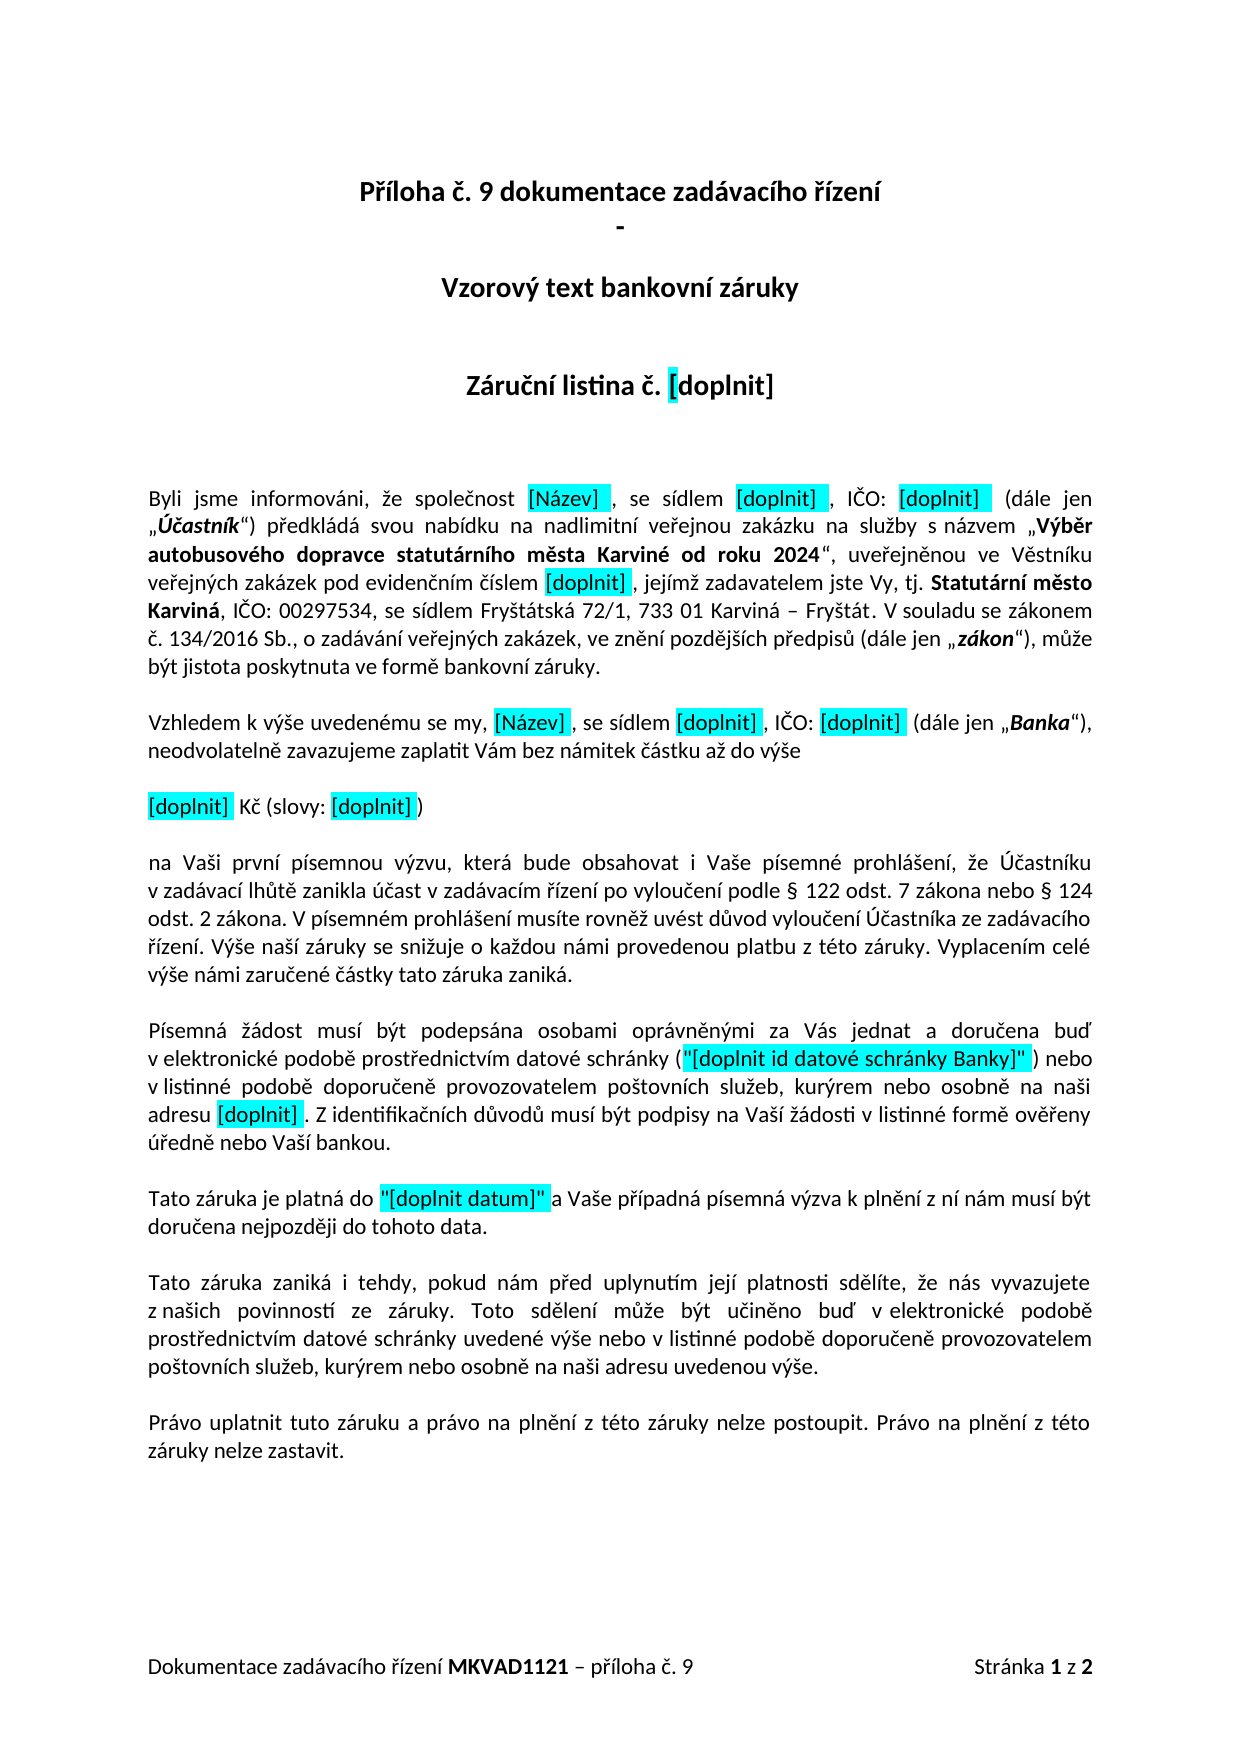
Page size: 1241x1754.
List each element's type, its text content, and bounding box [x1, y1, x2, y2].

text - [148, 208, 1093, 244]
text Záruční listina č. [678, 367, 1093, 403]
text Kč (slovy: ) [417, 792, 1093, 820]
text Právo uplatnit tuto záruku a právo na plnění z této záruky nelze postoupit. Právo na plnění z této záruky nelze zastavit. [148, 1408, 1093, 1464]
text na Vaši první písemnou výzvu, která bude obsahovat i Vaše písemné prohlášení, že Účastníku v zadávací lhůtě zanikla účast v zadávacím řízení po vyloučení podle § 122 odst. 7 zákona nebo § 124 odst. 2 zákona. V písemném prohlášení musíte rovněž uvést důvod vyloučení Účastníka ze zadávacího řízení. Výše naší záruky se snižuje o každou námi provedenou platbu z této záruky. Vyplacením celé výše námi zaručené částky tato záruka zaniká. [148, 848, 1093, 988]
text Záruční listina č. [148, 367, 668, 403]
text Kč (slovy: ) [234, 792, 331, 820]
text Byli jsme informováni, že společnost , se sídlem , IČO: (dále jen „Účastník“) předkládá svou nabídku na nadlimitní veřejnou zakázku na služby s názvem „Výběr autobusového dopravce statutárního města Karviné od roku 2024“, uveřejněnou ve Věstníku veřejných zakázek pod evidenčním číslem , jejímž zadavatelem jste Vy, tj. Statutární město Karviná, IČO: 00297534, se sídlem Fryštátská 72/1, 733 01 Karviná – Fryštát. V souladu se zákonem č. 134/2016 Sb., o zadávání veřejných zakázek, ve znění pozdějších předpisů (dále jen „zákon“), může být jistota poskytnuta ve formě bankovní záruky. [148, 484, 1093, 680]
text Tato záruka je platná do a Vaše případná písemná výzva k plnění z ní nám musí být doručena nejpozději do tohoto data. [148, 1184, 1093, 1240]
text Vzhledem k výše uvedenému se my, , se sídlem , IČO: (dále jen „Banka“), neodvolatelně zavazujeme zaplatit Vám bez námitek částku až do výše [148, 708, 1093, 764]
text Vzorový text bankovní záruky [148, 269, 1093, 304]
text Tato záruka zaniká i tehdy, pokud nám před uplynutím její platnosti sdělíte, že nás vyvazujete z našich povinností ze záruky. Toto sdělení může být učiněno buď v elektronické podobě prostřednictvím datové schránky uvedené výše nebo v listinné podobě doporučeně provozovatelem poštovních služeb, kurýrem nebo osobně na naši adresu uvedenou výše. [148, 1268, 1093, 1380]
text Příloha č. 9 dokumentace zadávacího řízení [148, 173, 1093, 208]
text Písemná žádost musí být podepsána osobami oprávněnými za Vás jednat a doručena buď v elektronické podobě prostřednictvím datové schránky () nebo v listinné podobě doporučeně provozovatelem poštovních služeb, kurýrem nebo osobně na naši adresu . Z identifikačních důvodů musí být podpisy na Vaší žádosti v listinné formě ověřeny úředně nebo Vaší bankou. [148, 1016, 1093, 1156]
